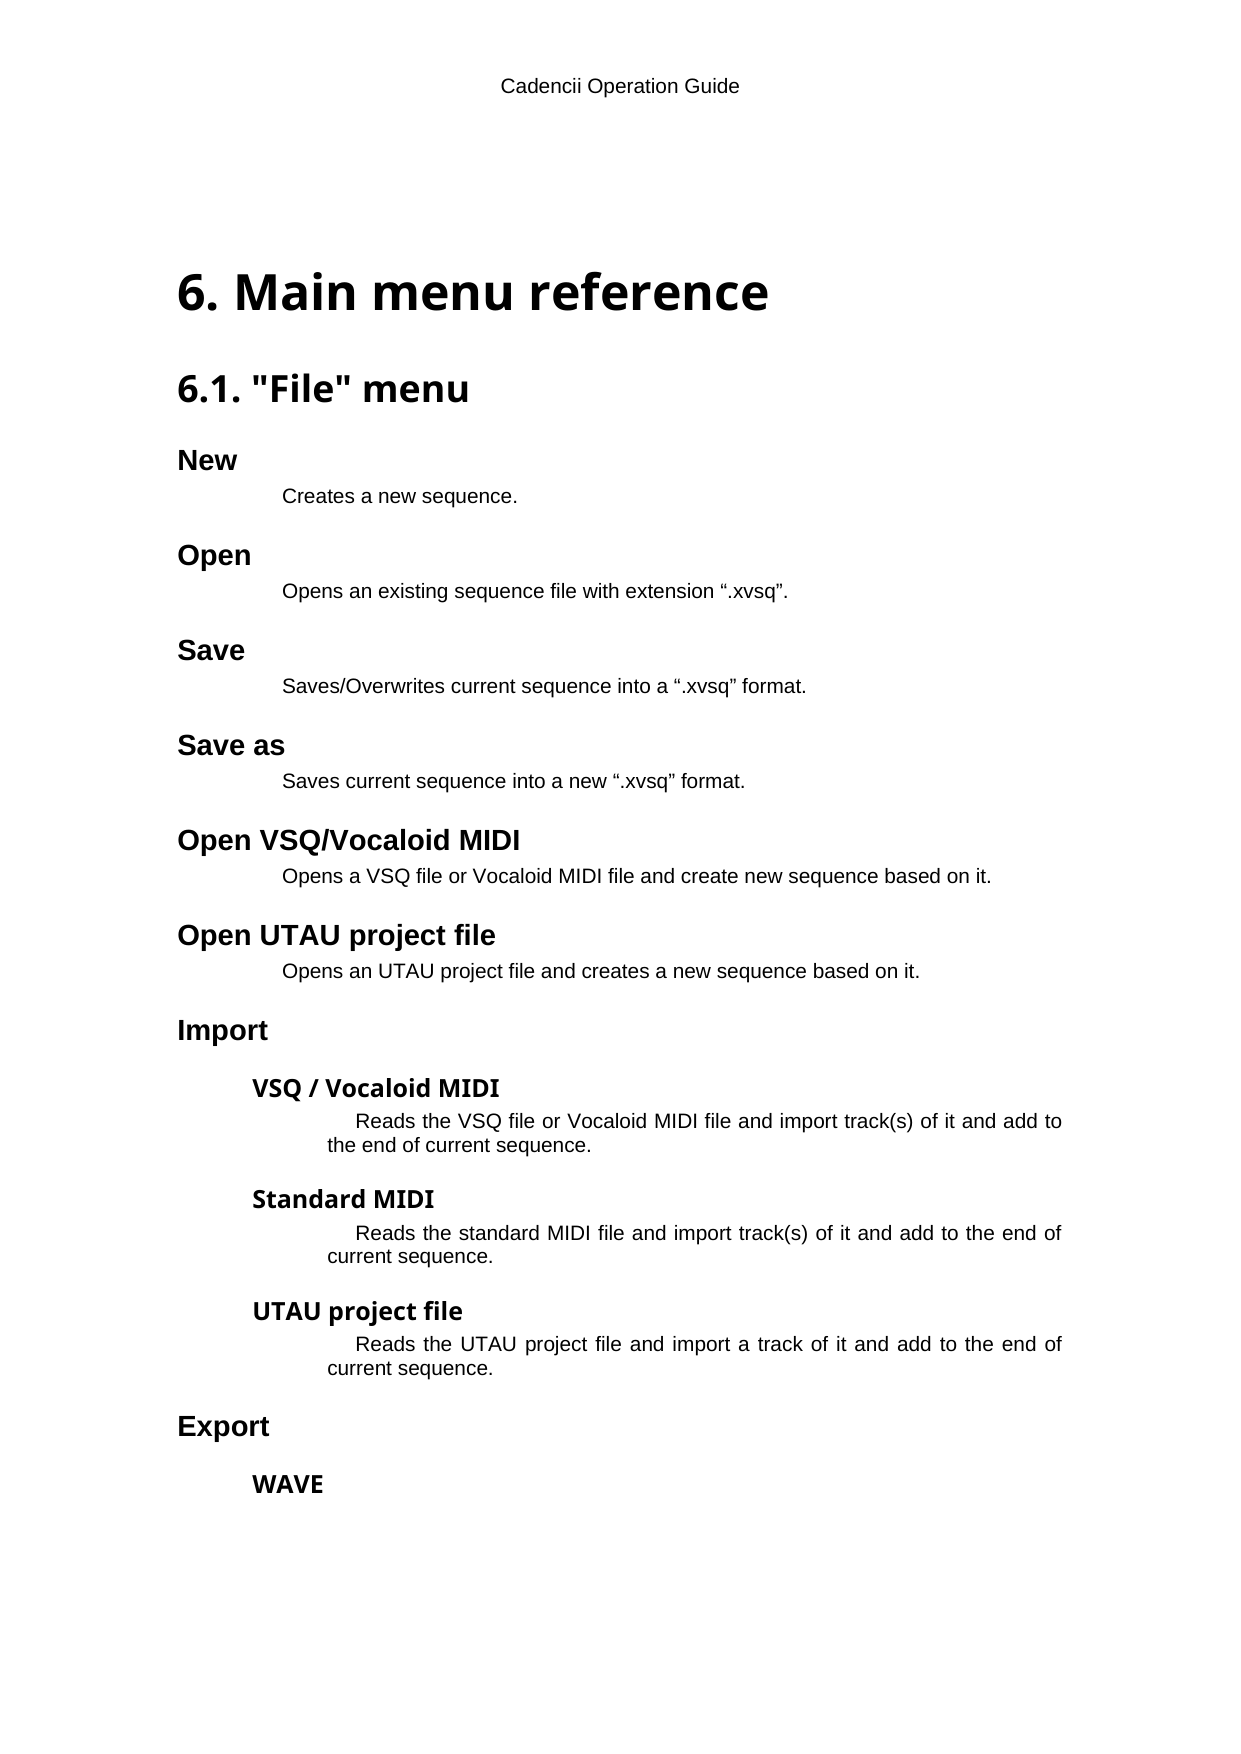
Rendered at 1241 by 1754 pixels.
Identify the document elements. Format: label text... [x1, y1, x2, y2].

subtitle Import [177, 1012, 1042, 1046]
text Saves/Overwrites current sequence into a “.xvsq” format. [252, 674, 1063, 698]
subtitle VSQ / Vocaloid MIDI [252, 1071, 1063, 1105]
text Reads the UTAU project file and import a track of it and add to the end of current sequence. [327, 1332, 1063, 1379]
text Saves current sequence into a new “.xvsq” format. [252, 769, 1063, 793]
subtitle Open VSQ/Vocaloid MIDI [177, 822, 1042, 856]
subtitle 6. Main menu reference [177, 257, 1063, 325]
subtitle New [177, 442, 1042, 476]
text Opens an UTAU project file and creates a new sequence based on it. [252, 959, 1063, 983]
text Opens an existing sequence file with extension “.xvsq”. [252, 579, 1063, 603]
subtitle Standard MIDI [252, 1182, 1063, 1216]
subtitle Open [177, 537, 1042, 571]
subtitle UTAU project file [252, 1293, 1063, 1327]
subtitle Save as [177, 727, 1042, 761]
subtitle Open UTAU project file [177, 917, 1042, 951]
subtitle WAVE [252, 1467, 1063, 1501]
text Creates a new sequence. [252, 484, 1063, 508]
text Opens a VSQ file or Vocaloid MIDI file and create new sequence based on it. [252, 864, 1063, 888]
subtitle Export [177, 1409, 1042, 1442]
subtitle Save [177, 632, 1042, 666]
text Reads the VSQ file or Vocaloid MIDI file and import track(s) of it and add to the end of current sequence. [327, 1109, 1063, 1157]
text Reads the standard MIDI file and import track(s) of it and add to the end of current sequence. [327, 1220, 1063, 1268]
subtitle 6.1. "File" menu [177, 362, 1063, 413]
